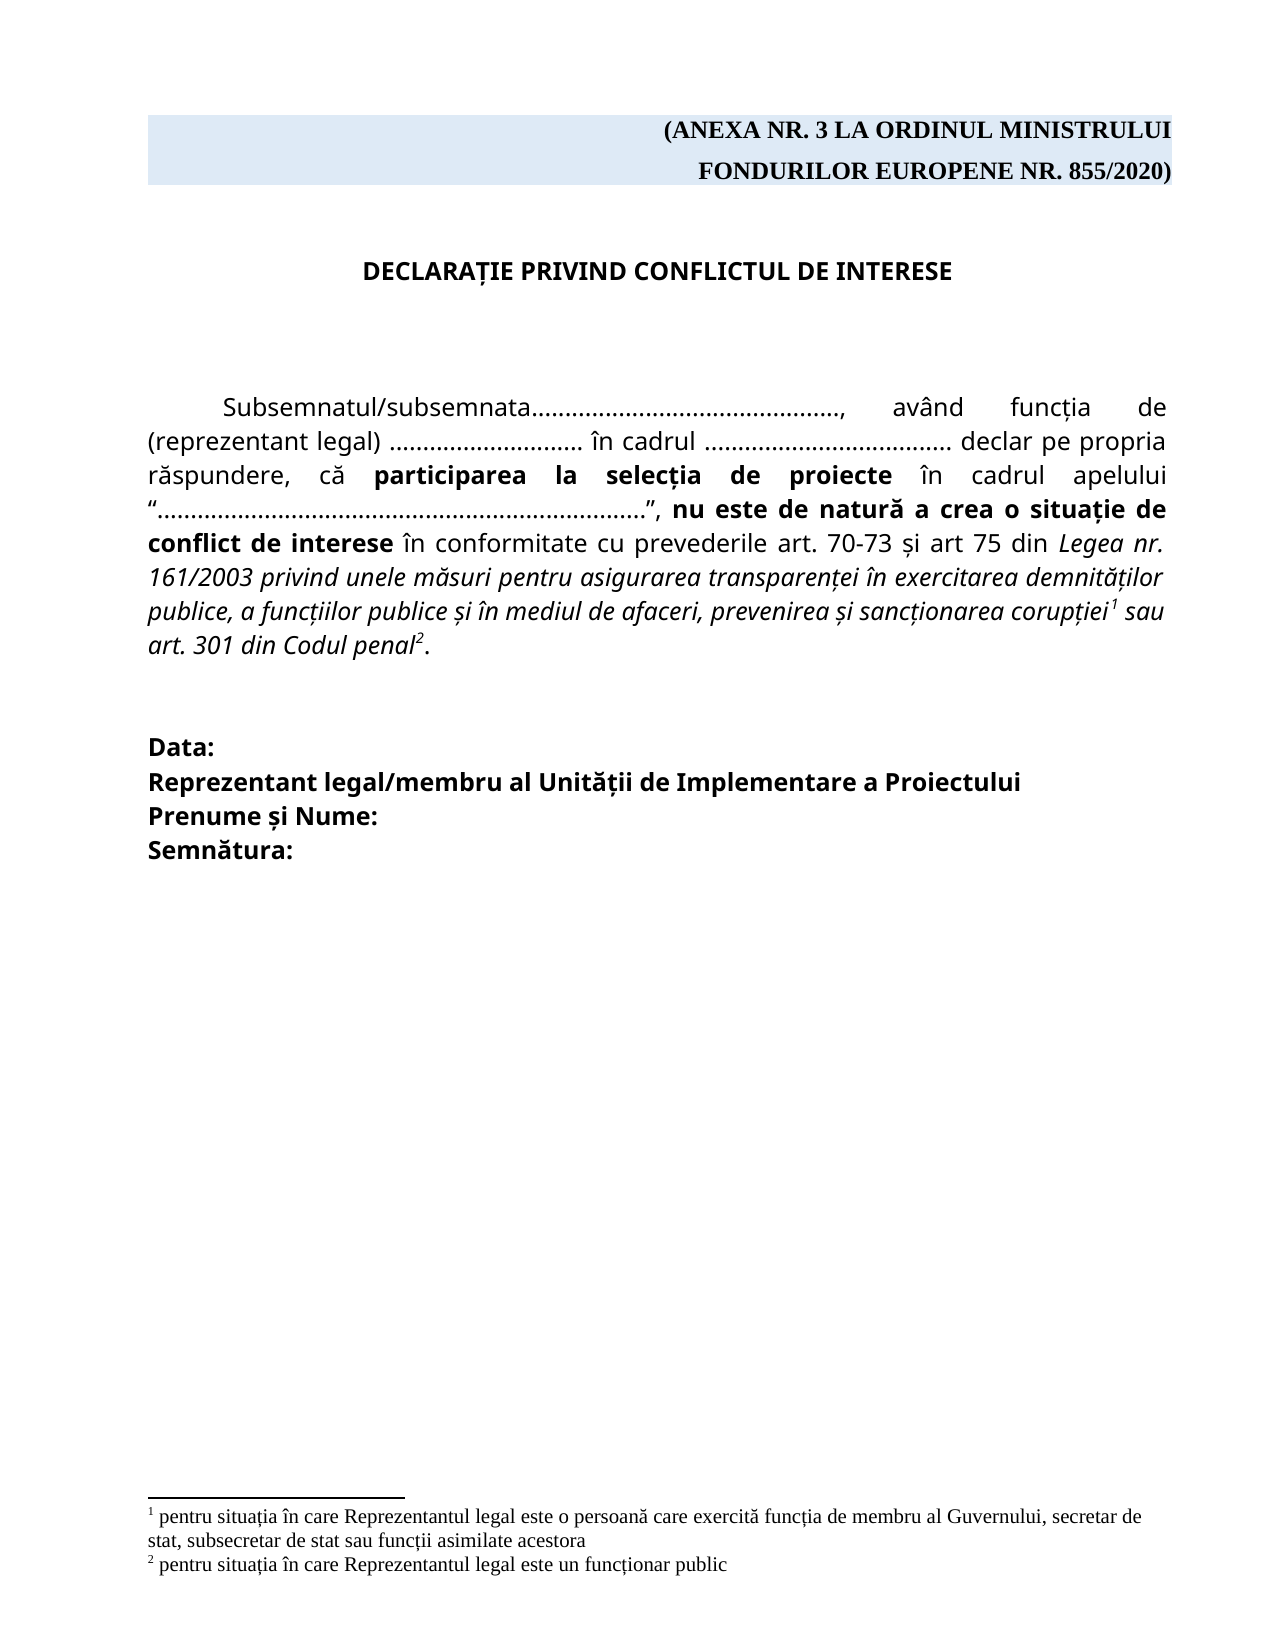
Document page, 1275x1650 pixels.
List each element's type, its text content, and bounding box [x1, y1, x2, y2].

text Data: [148, 730, 1167, 764]
text FONDURILOR EUROPENE NR. 855/2020) [148, 156, 1172, 185]
text Reprezentant legal/membru al Unității de Implementare a Proiectului [148, 764, 1167, 798]
text Semnătura: [148, 832, 1167, 866]
text Subsemnatul/subsemnata.............................................., având funcția de (reprezentant legal) ............................. în cadrul ..................................... declar pe propria răspundere, că participarea la selecția de proiecte în cadrul apelului “.........................................................................”, nu este de natură a crea o situație de conflict de interese în conformitate cu prevederile art. 70-73 și art 75 din Legea nr. 161/2003 privind unele măsuri pentru asigurarea transparenței în exercitarea demnităților publice, a funcțiilor publice și în mediul de afaceri, prevenirea și sancționarea corupției sau art. 301 din Codul penal. [148, 389, 1167, 662]
text Prenume şi Nume: [148, 798, 1167, 832]
text (ANEXA NR. 3 LA ORDINUL MINISTRULUI [148, 115, 1172, 144]
text DECLARAȚIE PRIVIND CONFLICTUL DE INTERESE [148, 253, 1167, 287]
